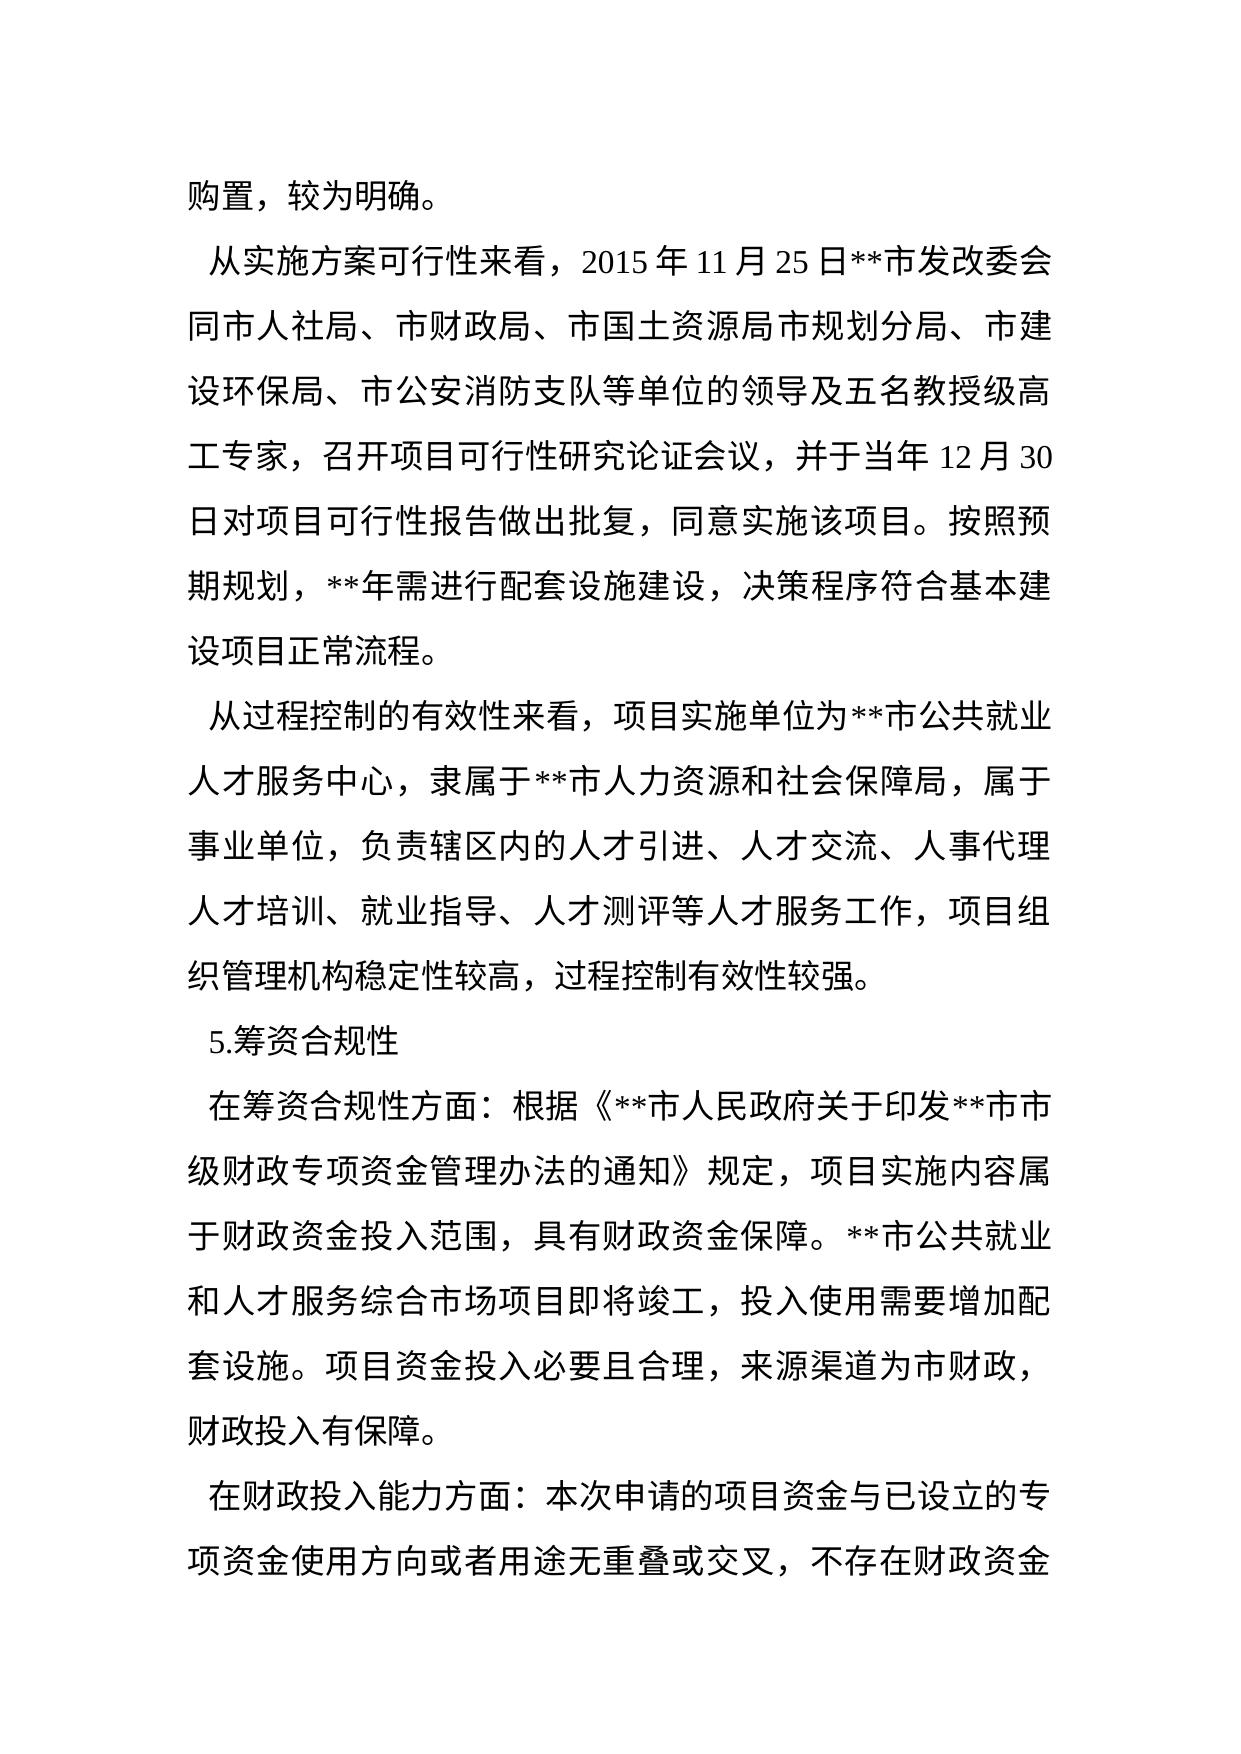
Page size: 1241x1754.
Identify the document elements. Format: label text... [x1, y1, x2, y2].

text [187, 1462, 1053, 1592]
text 5.筹资合规性 [187, 1007, 1053, 1072]
text 在筹资合规性方面：根据《**市人民政府关于印发**市市级财政专项资金管理办法的通知》规定，项目实施内容属于财政资金投入范围，具有财政资金保障。**市公共就业和人才服务综合市场项目即将竣工，投入使用需要增加配套设施。项目资金投入必要且合理，来源渠道为市财政，财政投入有保障。 [187, 1072, 1053, 1462]
text 从实施方案可行性来看，2015年11月25日**市发改委会同市人社局、市财政局、市国土资源局市规划分局、市建设环保局、市公安消防支队等单位的领导及五名教授级高工专家，召开项目可行性研究论证会议，并于当年12月30日对项目可行性报告做出批复，同意实施该项目。按照预期规划，**年需进行配套设施建设，决策程序符合基本建设项目正常流程。 [187, 227, 1053, 682]
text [187, 162, 1053, 227]
text 从过程控制的有效性来看，项目实施单位为**市公共就业人才服务中心，隶属于**市人力资源和社会保障局，属于事业单位，负责辖区内的人才引进、人才交流、人事代理、人才培训、就业指导、人才测评等人才服务工作，项目组织管理机构稳定性较高，过程控制有效性较强。 [187, 682, 1053, 1007]
